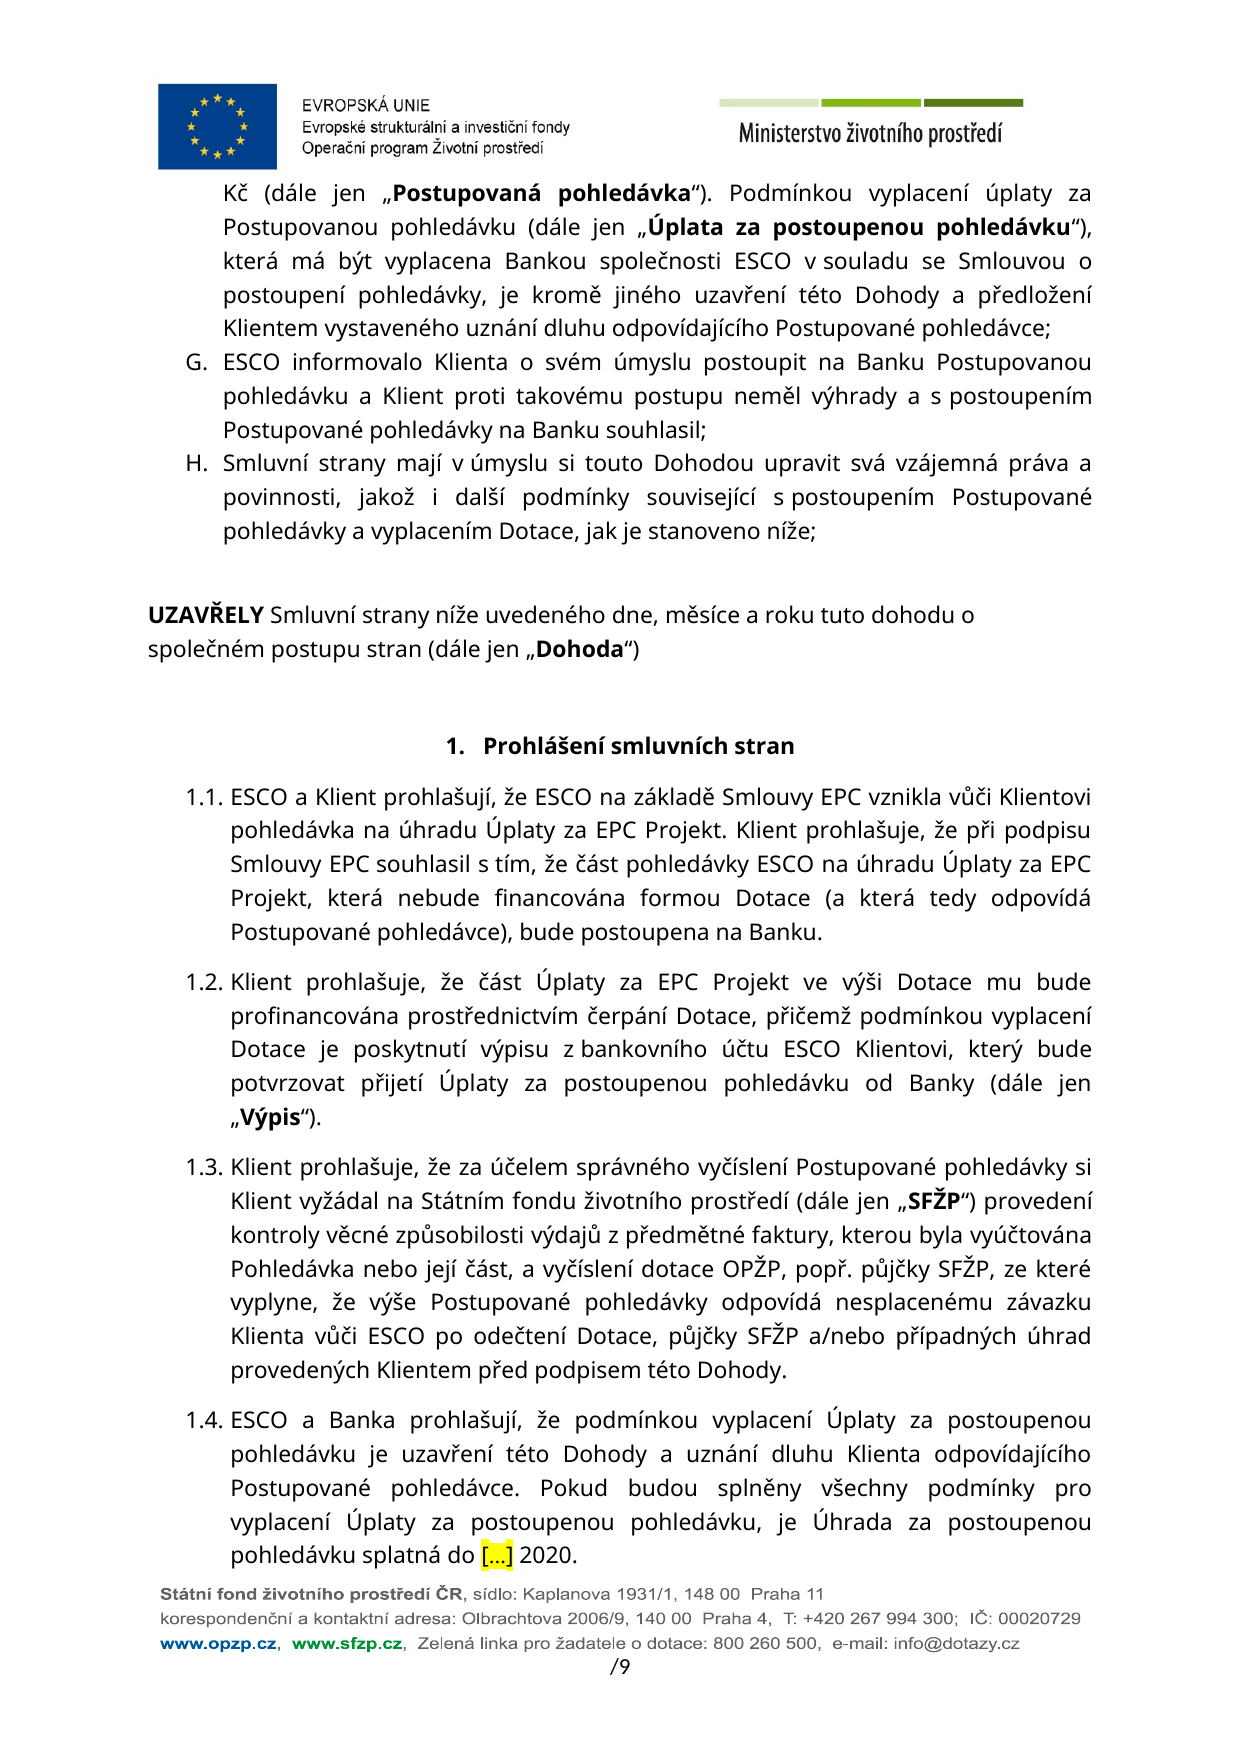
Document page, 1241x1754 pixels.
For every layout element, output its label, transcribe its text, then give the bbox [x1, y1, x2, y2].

list Klient prohlašuje, že za účelem správného vyčíslení Postupované pohledávky si Klient vyžádal na Státním fondu životního prostředí (dále jen „SFŽP“) provedení kontroly věcné způsobilosti výdajů z předmětné faktury, kterou byla vyúčtována Pohledávka nebo její část, a vyčíslení dotace OPŽP, popř. půjčky SFŽP, ze které vyplyne, že výše Postupované pohledávky odpovídá nesplacenému závazku Klienta vůči ESCO po odečtení Dotace, půjčky SFŽP a/nebo případných úhrad provedených Klientem před podpisem této Dohody. [185, 1151, 1093, 1385]
list Prohlášení smluvních stran [148, 730, 1093, 761]
list Klient prohlašuje, že část Úplaty za EPC Projekt ve výši Dotace mu bude profinancována prostřednictvím čerpání Dotace, přičemž podmínkou vyplacení Dotace je poskytnutí výpisu z bankovního účtu ESCO Klientovi, který bude potvrzovat přijetí Úplaty za postoupenou pohledávku od Banky (dále jen „Výpis“). [185, 966, 1093, 1132]
list ESCO a Banka prohlašují, že podmínkou vyplacení Úplaty za postoupenou pohledávku je uzavření této Dohody a uznání dluhu Klienta odpovídajícího Postupované pohledávce. Pokud budou splněny všechny podmínky pro vyplacení Úplaty za postoupenou pohledávku, je Úhrada za postoupenou pohledávku splatná do [...] 2020. [185, 1404, 1093, 1571]
list ESCO informovalo Klienta o svém úmyslu postoupit na Banku Postupovanou pohledávku a Klient proti takovému postupu neměl výhrady a s postoupením Postupované pohledávky na Banku souhlasil; [185, 346, 1093, 445]
list ESCO a Klient prohlašují, že ESCO na základě Smlouvy EPC vznikla vůči Klientovi pohledávka na úhradu Úplaty za EPC Projekt. Klient prohlašuje, že při podpisu Smlouvy EPC souhlasil s tím, že část pohledávky ESCO na úhradu Úplaty za EPC Projekt, která nebude financována formou Dotace (a která tedy odpovídá Postupované pohledávce), bude postoupena na Banku. [185, 781, 1093, 947]
text UZAVŘELY Smluvní strany níže uvedeného dne, měsíce a roku tuto dohodu o společném postupu stran (dále jen „Dohoda“) [148, 599, 1093, 664]
list Smluvní strany mají v úmyslu si touto Dohodou upravit svá vzájemná práva a povinnosti, jakož i další podmínky související s postoupením Postupované pohledávky a vyplacením Dotace, jak je stanoveno níže; [185, 447, 1093, 546]
picture [147, 73, 1093, 178]
